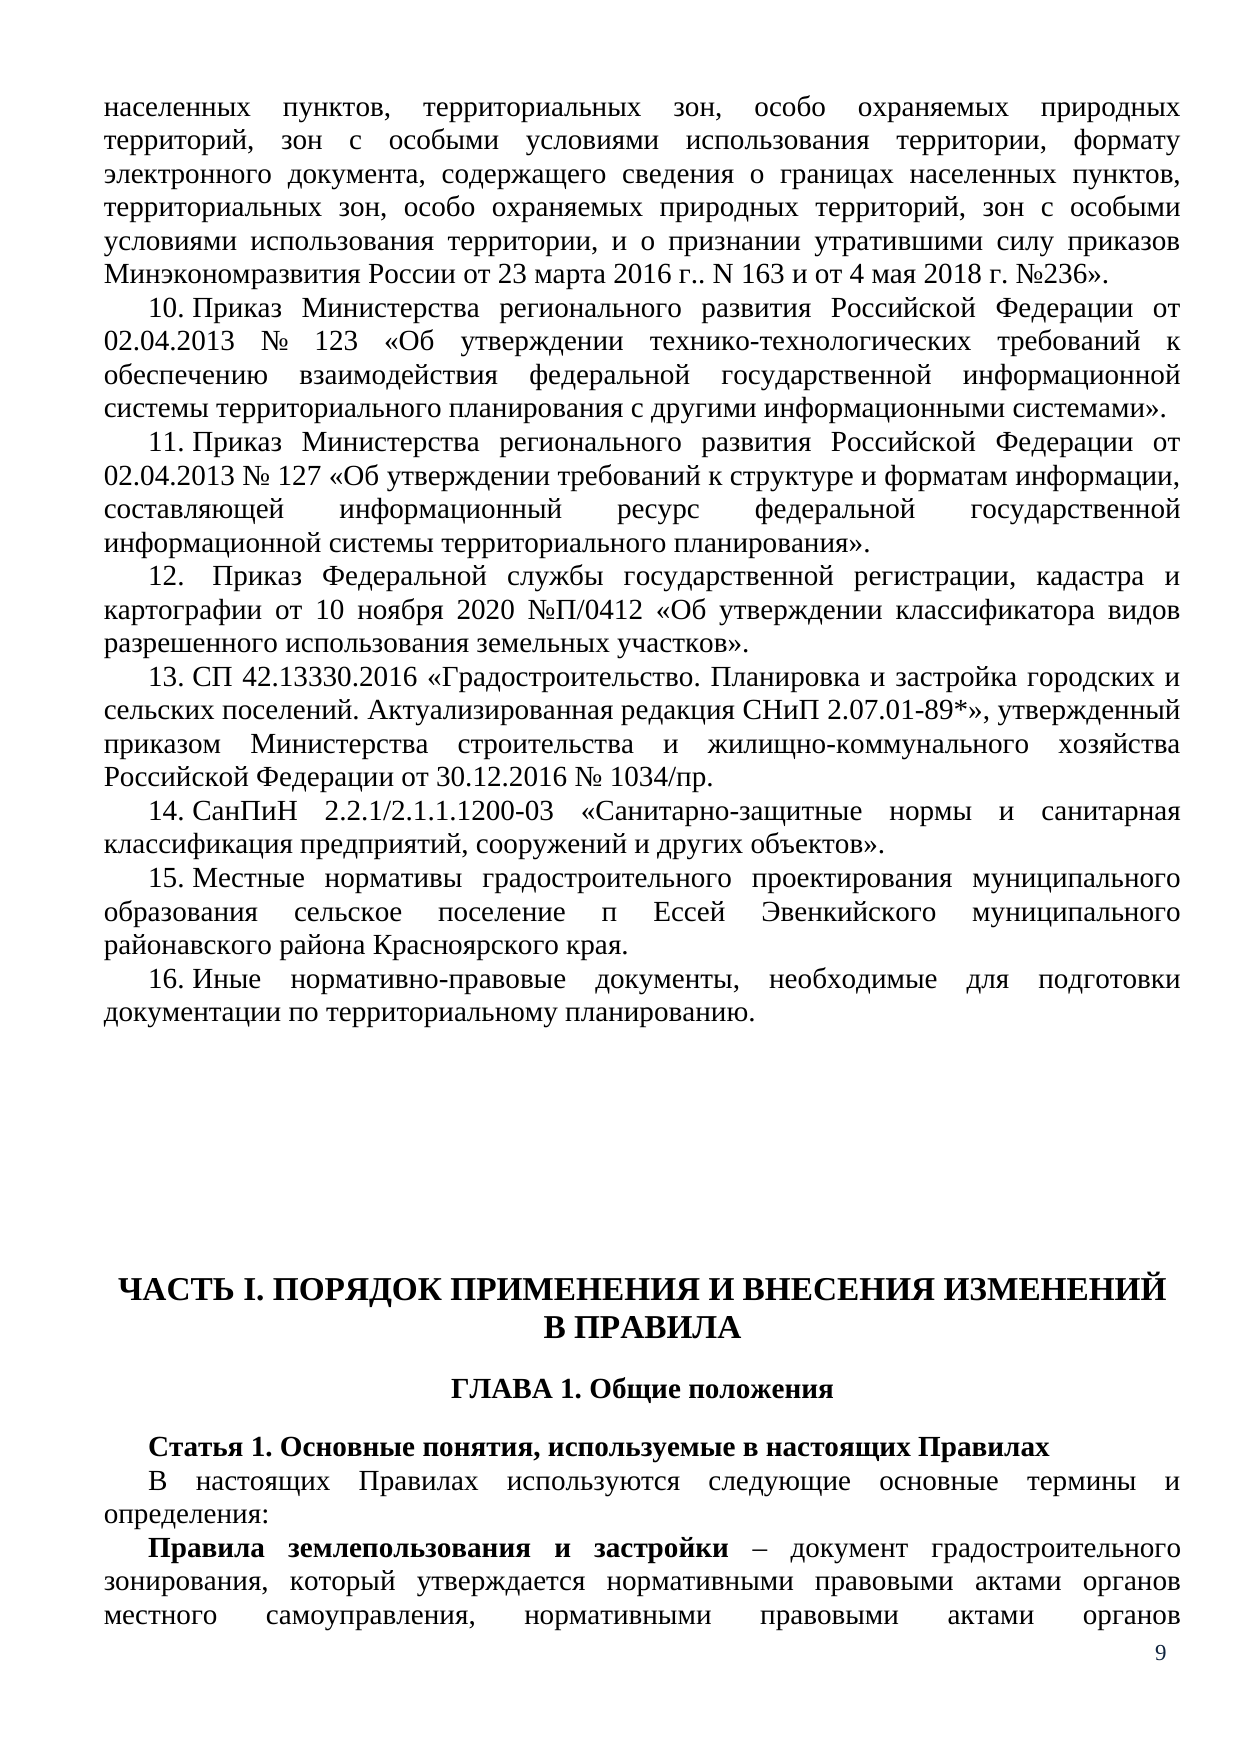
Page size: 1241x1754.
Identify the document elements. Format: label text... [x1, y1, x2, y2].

list Приказ Министерства регионального развития Российской Федерации от 02.04.2013 № 127 «Об утверждении требований к структуре и форматам информации, составляющей информационный ресурс федеральной государственной информационной системы территориального планирования». [103, 424, 1181, 558]
list СП 42.13330.2016 «Градостроительство. Планировка и застройка городских и сельских поселений. Актуализированная редакция СНиП 2.07.01-89*», утвержденный приказом Министерства строительства и жилищно-коммунального хозяйства Российской Федерации от 30.12.2016 № 1034/пр. [103, 659, 1181, 793]
list Приказ Федеральной службы государственной регистрации, кадастра и картографии от 10 ноября 2020 №П/0412 «Об утверждении классификатора видов разрешенного использования земельных участков». [103, 558, 1181, 659]
text ЧАСТЬ I. ПОРЯДОК ПРИМЕНЕНИЯ И ВНЕСЕНИЯ ИЗМЕНЕНИЙ В ПРАВИЛА [103, 1269, 1181, 1346]
list СанПиН 2.2.1/2.1.1.1200-03 «Санитарно-защитные нормы и санитарная классификация предприятий, сооружений и других объектов». [103, 793, 1181, 860]
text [103, 1530, 1181, 1631]
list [103, 89, 1181, 290]
text В настоящих Правилах используются следующие основные термины и определения: [103, 1463, 1181, 1530]
text ГЛАВА 1. Общие положения [103, 1371, 1181, 1404]
list Приказ Министерства регионального развития Российской Федерации от 02.04.2013 № 123 «Об утверждении технико-технологических требований к обеспечению взаимодействия федеральной государственной информационной системы территориального планирования с другими информационными системами». [103, 290, 1181, 424]
list Иные нормативно-правовые документы, необходимые для подготовки документации по территориальному планированию. [103, 961, 1181, 1028]
text Статья 1. Основные понятия, используемые в настоящих Правилах [103, 1429, 1181, 1463]
list Местные нормативы градостроительного проектирования муниципального образования сельское поселение п Ессей Эвенкийского муниципального районавского района Красноярского края. [103, 860, 1181, 961]
